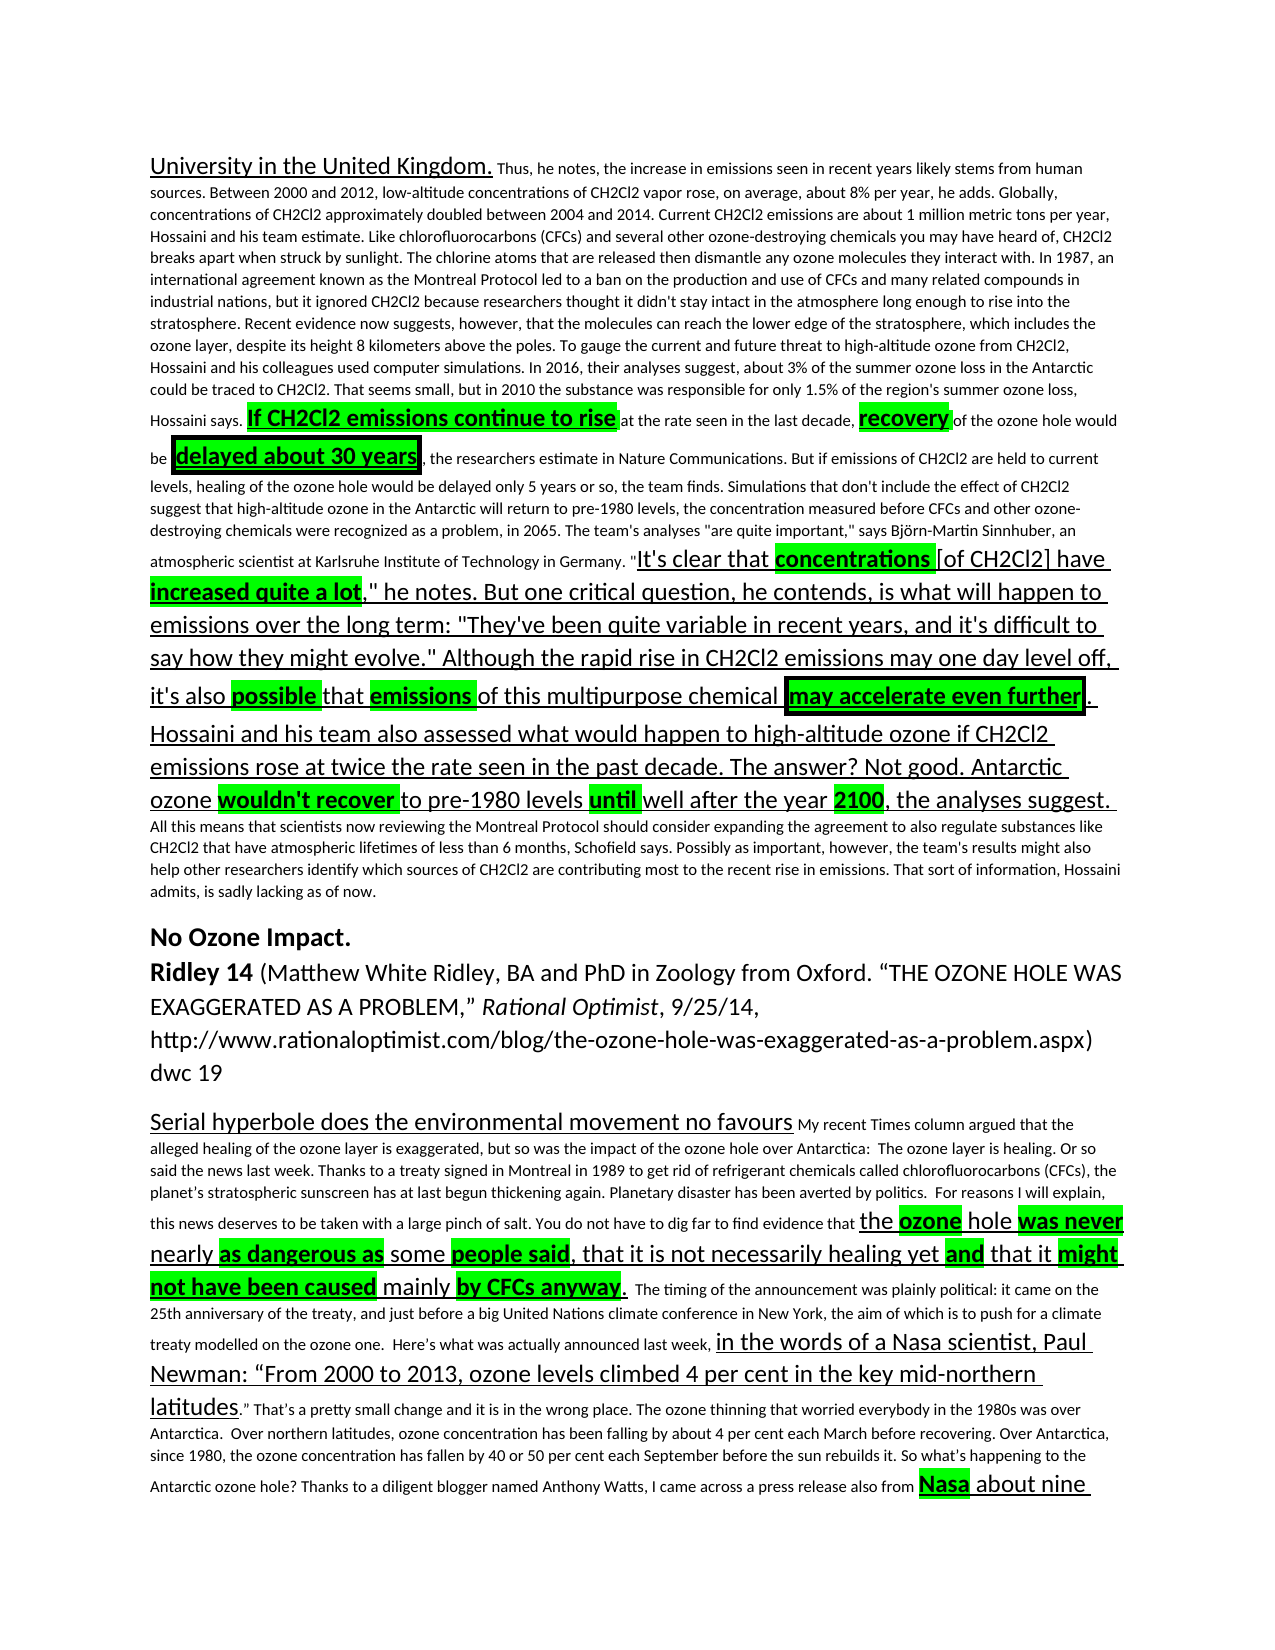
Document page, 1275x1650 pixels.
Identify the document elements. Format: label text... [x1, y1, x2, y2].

text Ridley 14 (Matthew White Ridley, BA and PhD in Zoology from Oxford. “THE OZONE HOLE WAS EXAGGERATED AS A PROBLEM,” Rational Optimist, 9/25/14, http://www.rationaloptimist.com/blog/the-ozone-hole-was-exaggerated-as-a-problem.aspx) dwc 19 [150, 956, 1125, 1087]
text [150, 1106, 1125, 1499]
subtitle No Ozone Impact. [150, 920, 1125, 953]
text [150, 150, 1125, 902]
